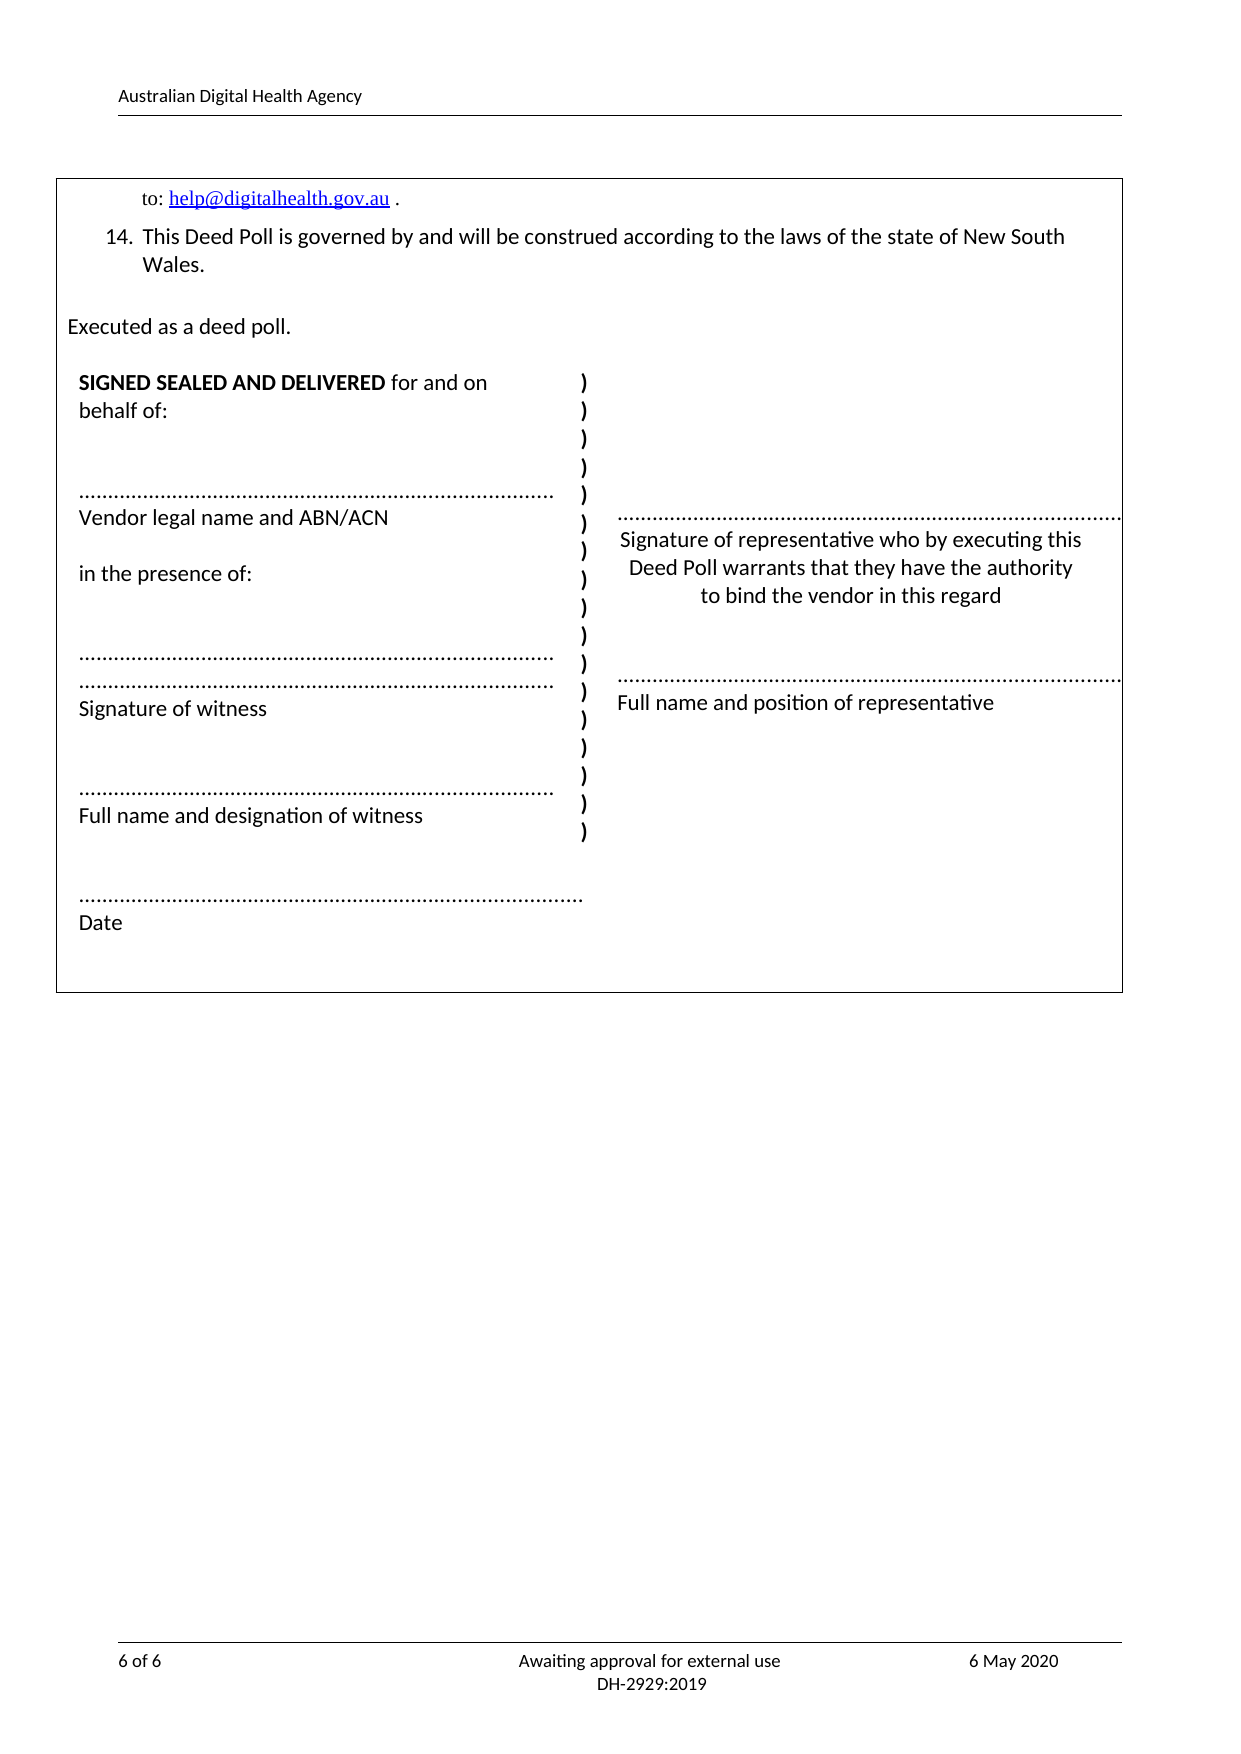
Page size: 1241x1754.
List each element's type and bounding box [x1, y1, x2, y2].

table_cell [57, 179, 1122, 992]
